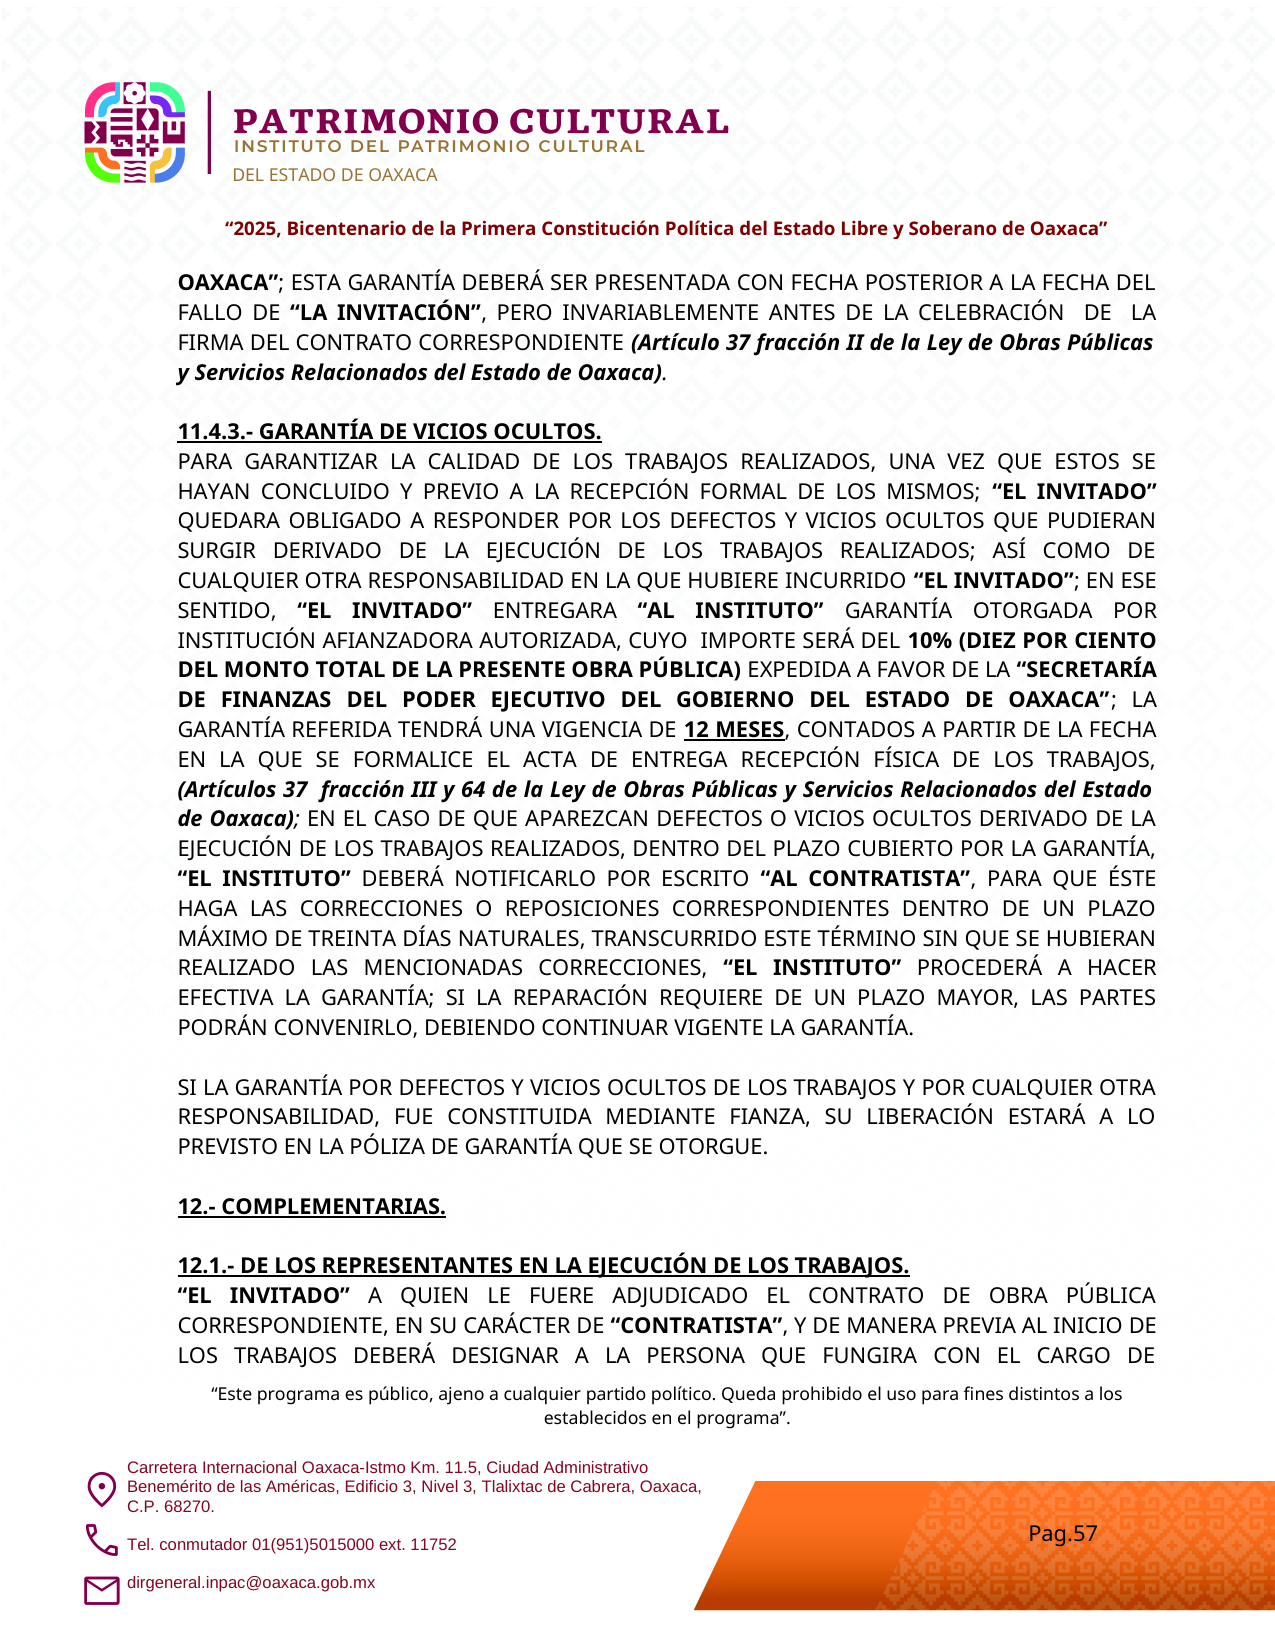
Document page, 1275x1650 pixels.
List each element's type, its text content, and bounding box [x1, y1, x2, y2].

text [177, 267, 1157, 386]
text 12.- COMPLEMENTARIAS. [177, 1191, 1157, 1221]
text 12.1.- DE LOS REPRESENTANTES EN LA EJECUCIÓN DE LOS TRABAJOS. [177, 1250, 1157, 1280]
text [177, 1280, 1157, 1369]
text 11.4.3.- GARANTÍA DE VICIOS OCULTOS. [177, 416, 1157, 446]
picture [1, 7, 1275, 1650]
text PARA GARANTIZAR LA CALIDAD DE LOS TRABAJOS REALIZADOS, UNA VEZ QUE ESTOS SE HAYAN CONCLUIDO Y PREVIO A LA RECEPCIÓN FORMAL DE LOS MISMOS; “EL INVITADO” QUEDARA OBLIGADO A RESPONDER POR LOS DEFECTOS Y VICIOS OCULTOS QUE PUDIERAN SURGIR DERIVADO DE LA EJECUCIÓN DE LOS TRABAJOS REALIZADOS; ASÍ COMO DE CUALQUIER OTRA RESPONSABILIDAD EN LA QUE HUBIERE INCURRIDO “EL INVITADO”; EN ESE SENTIDO, “EL INVITADO” ENTREGARA “AL INSTITUTO” GARANTÍA OTORGADA POR INSTITUCIÓN AFIANZADORA AUTORIZADA, CUYO IMPORTE SERÁ DEL 10% (DIEZ POR CIENTO DEL MONTO TOTAL DE LA PRESENTE OBRA PÚBLICA) EXPEDIDA A FAVOR DE LA “SECRETARÍA DE FINANZAS DEL PODER EJECUTIVO DEL GOBIERNO DEL ESTADO DE OAXACA”; LA GARANTÍA REFERIDA TENDRÁ UNA VIGENCIA DE 12 MESES, CONTADOS A PARTIR DE LA FECHA EN LA QUE SE FORMALICE EL ACTA DE ENTREGA RECEPCIÓN FÍSICA DE LOS TRABAJOS, (Artículos 37 fracción III y 64 de la Ley de Obras Públicas y Servicios Relacionados del Estado de Oaxaca); EN EL CASO DE QUE APAREZCAN DEFECTOS O VICIOS OCULTOS DERIVADO DE LA EJECUCIÓN DE LOS TRABAJOS REALIZADOS, DENTRO DEL PLAZO CUBIERTO POR LA GARANTÍA, “EL INSTITUTO” DEBERÁ NOTIFICARLO POR ESCRITO “AL CONTRATISTA”, PARA QUE ÉSTE HAGA LAS CORRECCIONES O REPOSICIONES CORRESPONDIENTES DENTRO DE UN PLAZO MÁXIMO DE TREINTA DÍAS NATURALES, TRANSCURRIDO ESTE TÉRMINO SIN QUE SE HUBIERAN REALIZADO LAS MENCIONADAS CORRECCIONES, “EL INSTITUTO” PROCEDERÁ A HACER EFECTIVA LA GARANTÍA; SI LA REPARACIÓN REQUIERE DE UN PLAZO MAYOR, LAS PARTES PODRÁN CONVENIRLO, DEBIENDO CONTINUAR VIGENTE LA GARANTÍA. [177, 446, 1157, 1042]
text SI LA GARANTÍA POR DEFECTOS Y VICIOS OCULTOS DE LOS TRABAJOS Y POR CUALQUIER OTRA RESPONSABILIDAD, FUE CONSTITUIDA MEDIANTE FIANZA, SU LIBERACIÓN ESTARÁ A LO PREVISTO EN LA PÓLIZA DE GARANTÍA QUE SE OTORGUE. [177, 1072, 1157, 1161]
